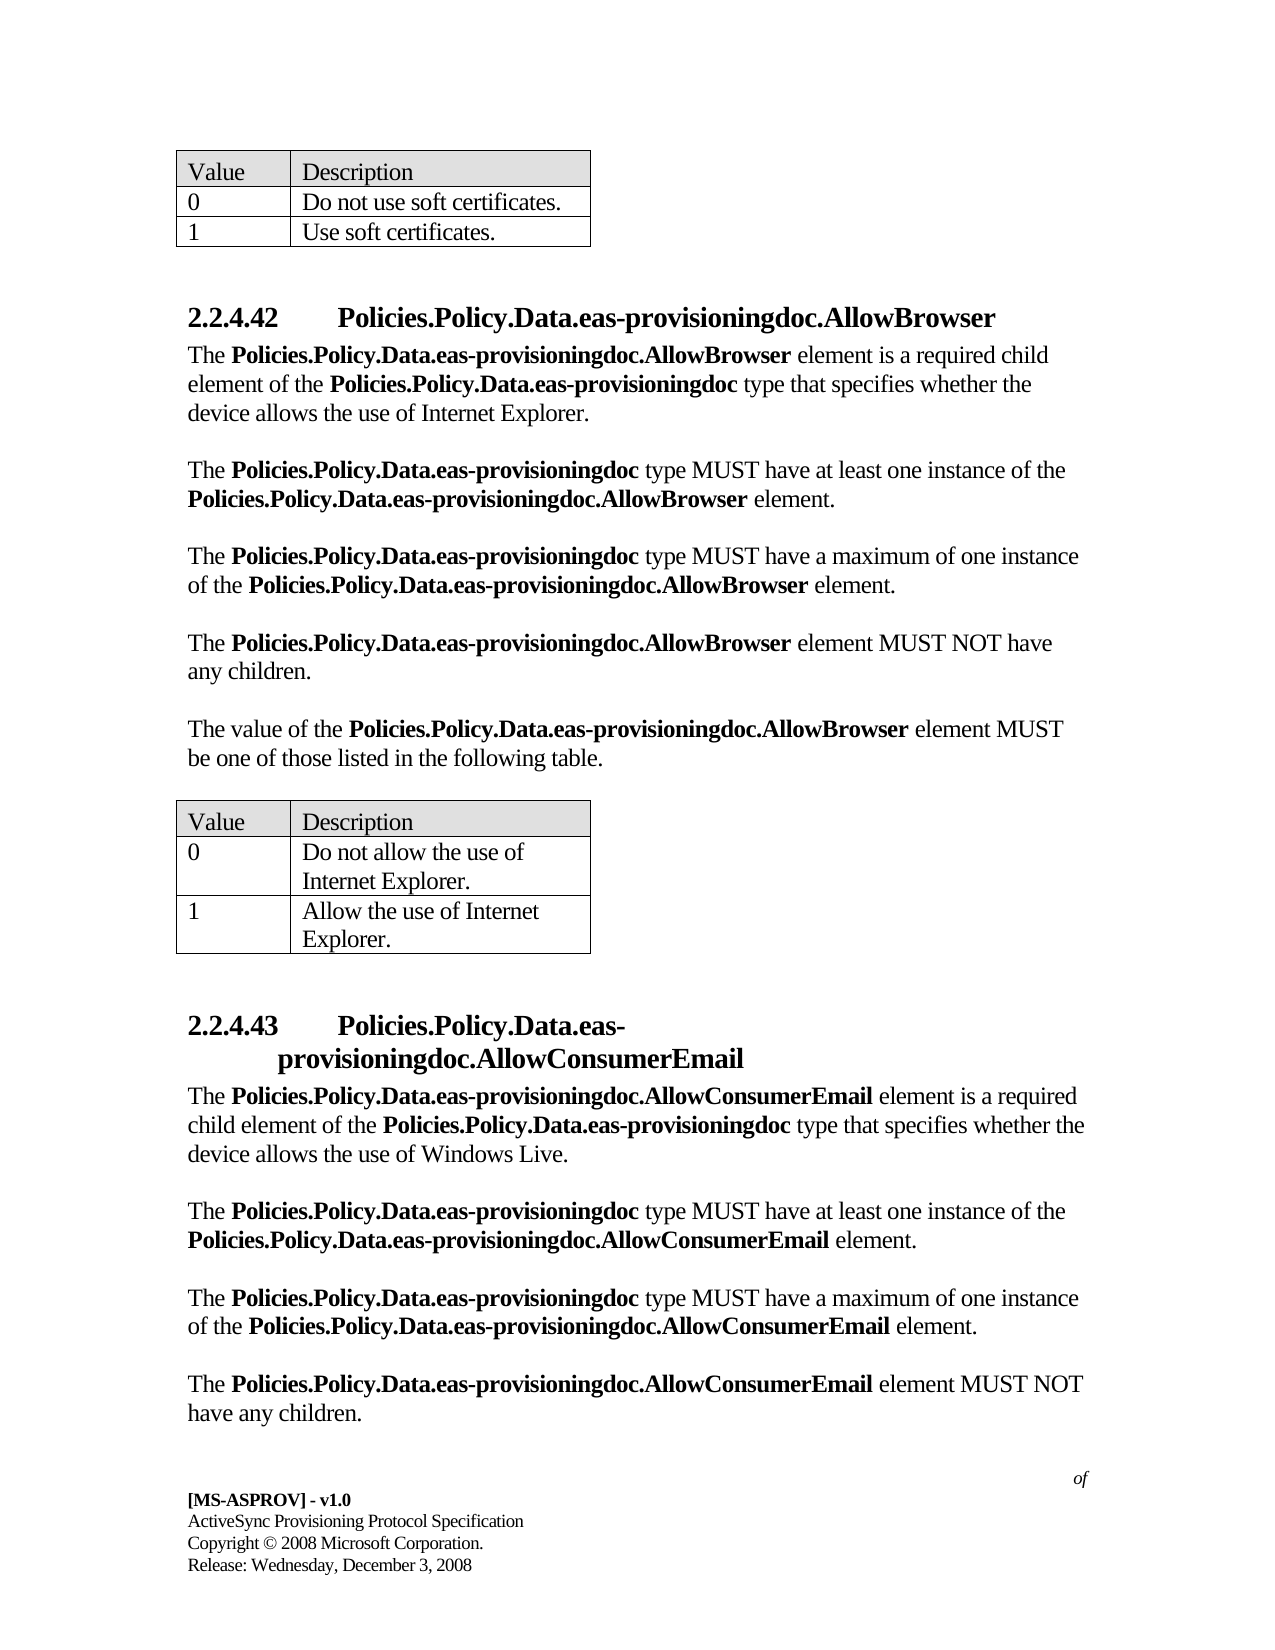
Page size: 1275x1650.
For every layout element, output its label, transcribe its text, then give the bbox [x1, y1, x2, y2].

text The Policies.Policy.Data.eas-provisioningdoc.AllowBrowser element MUST NOT have any children. [187, 628, 1087, 685]
text The Policies.Policy.Data.eas-provisioningdoc type MUST have a maximum of one instance of the Policies.Policy.Data.eas-provisioningdoc.AllowBrowser element. [187, 541, 1087, 599]
subtitle Policies.Policy.Data.eas-provisioningdoc.AllowConsumerEmail [187, 1008, 1087, 1075]
table_cell 1 [177, 217, 290, 246]
text The Policies.Policy.Data.eas-provisioningdoc.AllowConsumerEmail element MUST NOT have any children. [187, 1369, 1087, 1426]
table_cell 0 [177, 187, 290, 216]
text The Policies.Policy.Data.eas-provisioningdoc type MUST have a maximum of one instance of the Policies.Policy.Data.eas-provisioningdoc.AllowConsumerEmail element. [187, 1283, 1087, 1340]
subtitle Policies.Policy.Data.eas-provisioningdoc.AllowBrowser [187, 300, 1087, 334]
table_cell Do not use soft certificates. [291, 187, 590, 216]
table_header Description [291, 801, 590, 836]
table_header Description [291, 151, 590, 186]
table_cell Allow the use of Internet Explorer. [291, 896, 590, 953]
text The value of the Policies.Policy.Data.eas-provisioningdoc.AllowBrowser element MUST be one of those listed in the following table. [187, 714, 1087, 771]
text The Policies.Policy.Data.eas-provisioningdoc type MUST have at least one instance of the Policies.Policy.Data.eas-provisioningdoc.AllowBrowser element. [187, 455, 1087, 513]
text The Policies.Policy.Data.eas-provisioningdoc type MUST have at least one instance of the Policies.Policy.Data.eas-provisioningdoc.AllowConsumerEmail element. [187, 1196, 1087, 1254]
text The Policies.Policy.Data.eas-provisioningdoc.AllowConsumerEmail element is a required child element of the Policies.Policy.Data.eas-provisioningdoc type that specifies whether the device allows the use of Windows Live. [187, 1081, 1087, 1168]
table_cell 1 [177, 896, 290, 953]
table_cell Do not allow the use of Internet Explorer. [291, 837, 590, 895]
table_header Value [177, 801, 290, 836]
text The Policies.Policy.Data.eas-provisioningdoc.AllowBrowser element is a required child element of the Policies.Policy.Data.eas-provisioningdoc type that specifies whether the device allows the use of Internet Explorer. [187, 340, 1087, 426]
table_cell 0 [177, 837, 290, 895]
table_header Value [177, 151, 290, 186]
table_cell Use soft certificates. [291, 217, 590, 246]
